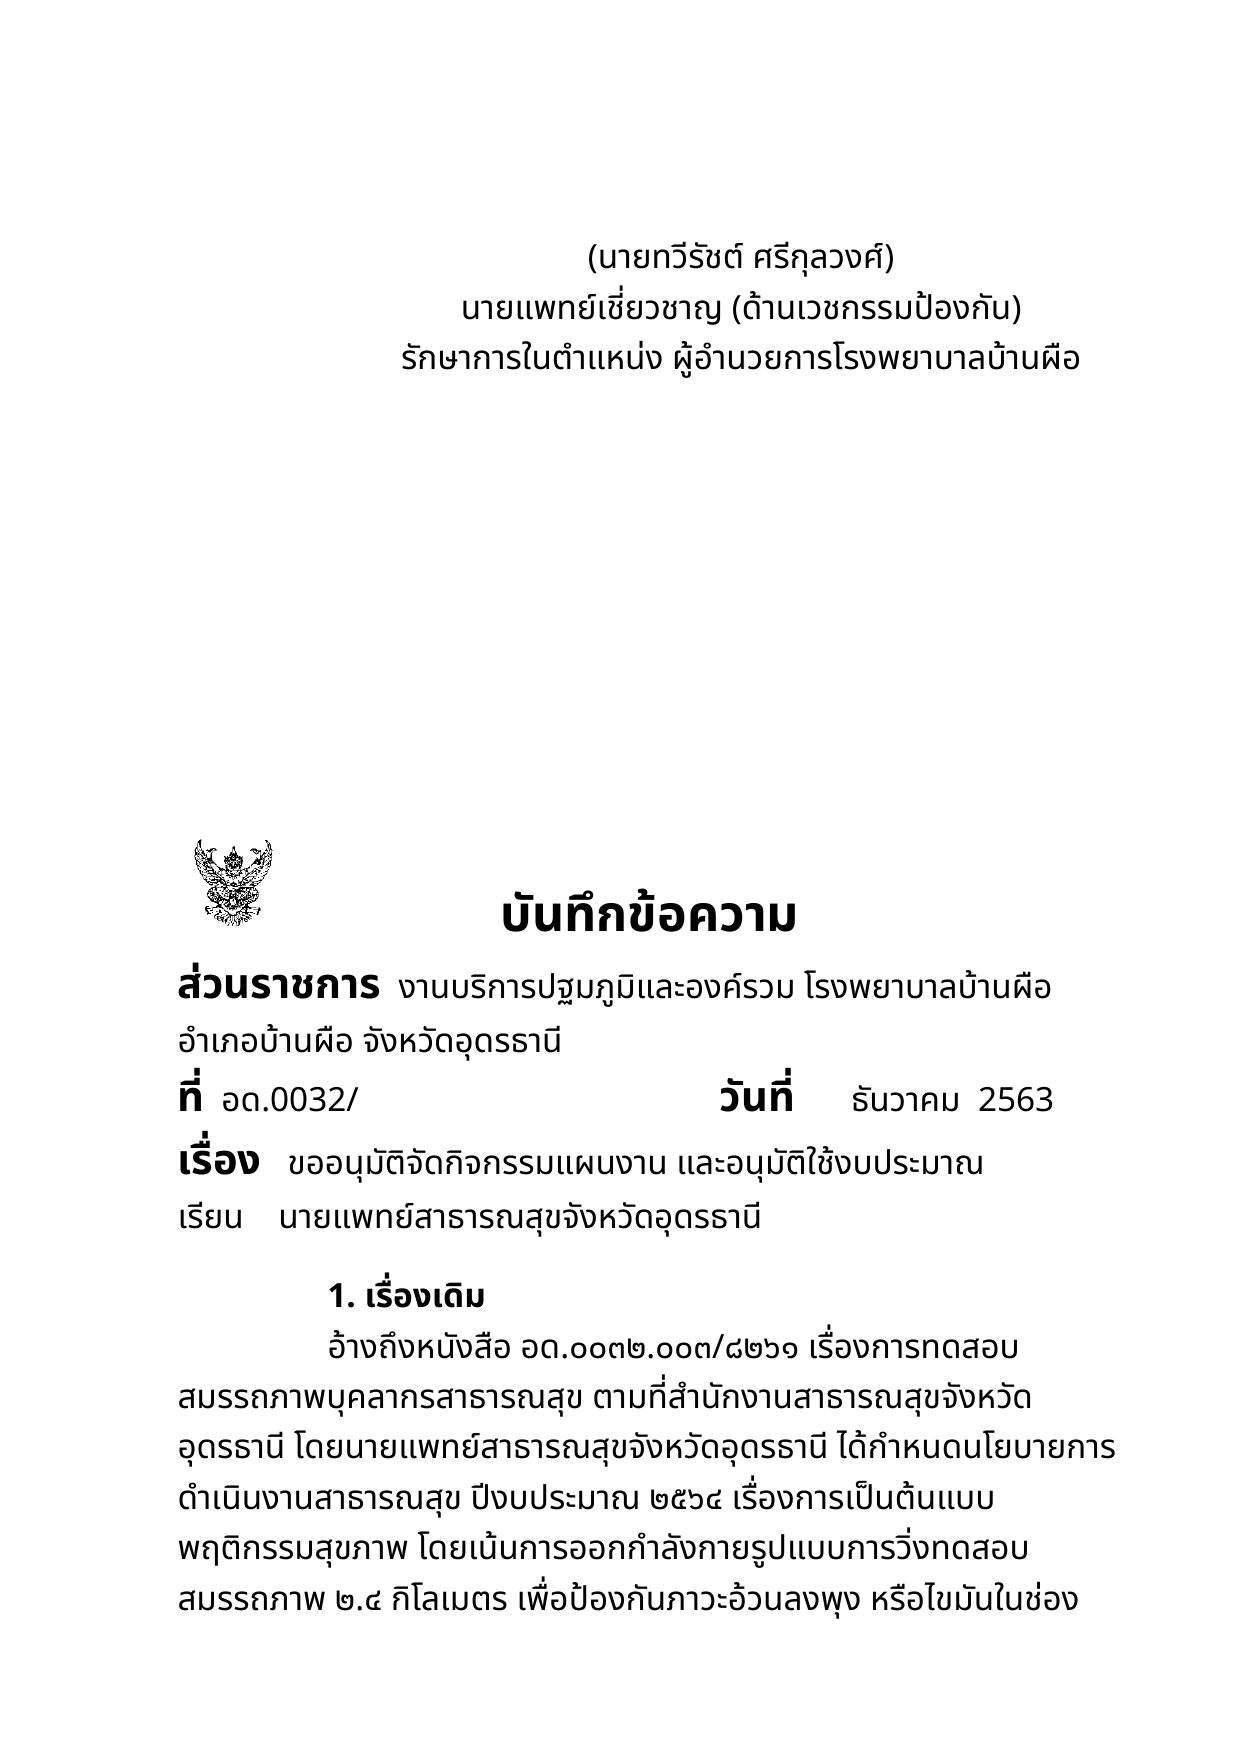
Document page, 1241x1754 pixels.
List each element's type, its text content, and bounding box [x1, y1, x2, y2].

text เรื่อง ขออนุมัติจัดกิจกรรมแผนงาน และอนุมัติใช้งบประมาณ [177, 1130, 1122, 1193]
picture [192, 837, 274, 878]
text เรียน นายแพทย์สาธารณสุขจังหวัดอุดรธานี [177, 1193, 1122, 1243]
text 1. เรื่องเดิม [252, 1272, 1122, 1322]
subtitle ที่ อด.0032/ วันที่ ธันวาคม 2563 [177, 1067, 1122, 1130]
subtitle ส่วนราชการ งานบริการปฐมภูมิและองค์รวม โรงพยาบาลบ้านผือ อำเภอบ้านผือ จังหวัดอุดรธานี [177, 954, 1122, 1067]
text รักษาการในตำแหน่ง ผู้อำนวยการโรงพยาบาลบ้านผือ [250, 334, 1157, 384]
text นายแพทย์เชี่ยวชาญ (ด้านเวชกรรมป้องกัน) [250, 283, 1157, 334]
subtitle บันทึกข้อความ [177, 878, 1122, 954]
text (นายทวีรัชต์ ศรีกุลวงศ์) [250, 233, 1157, 283]
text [177, 1322, 1122, 1625]
